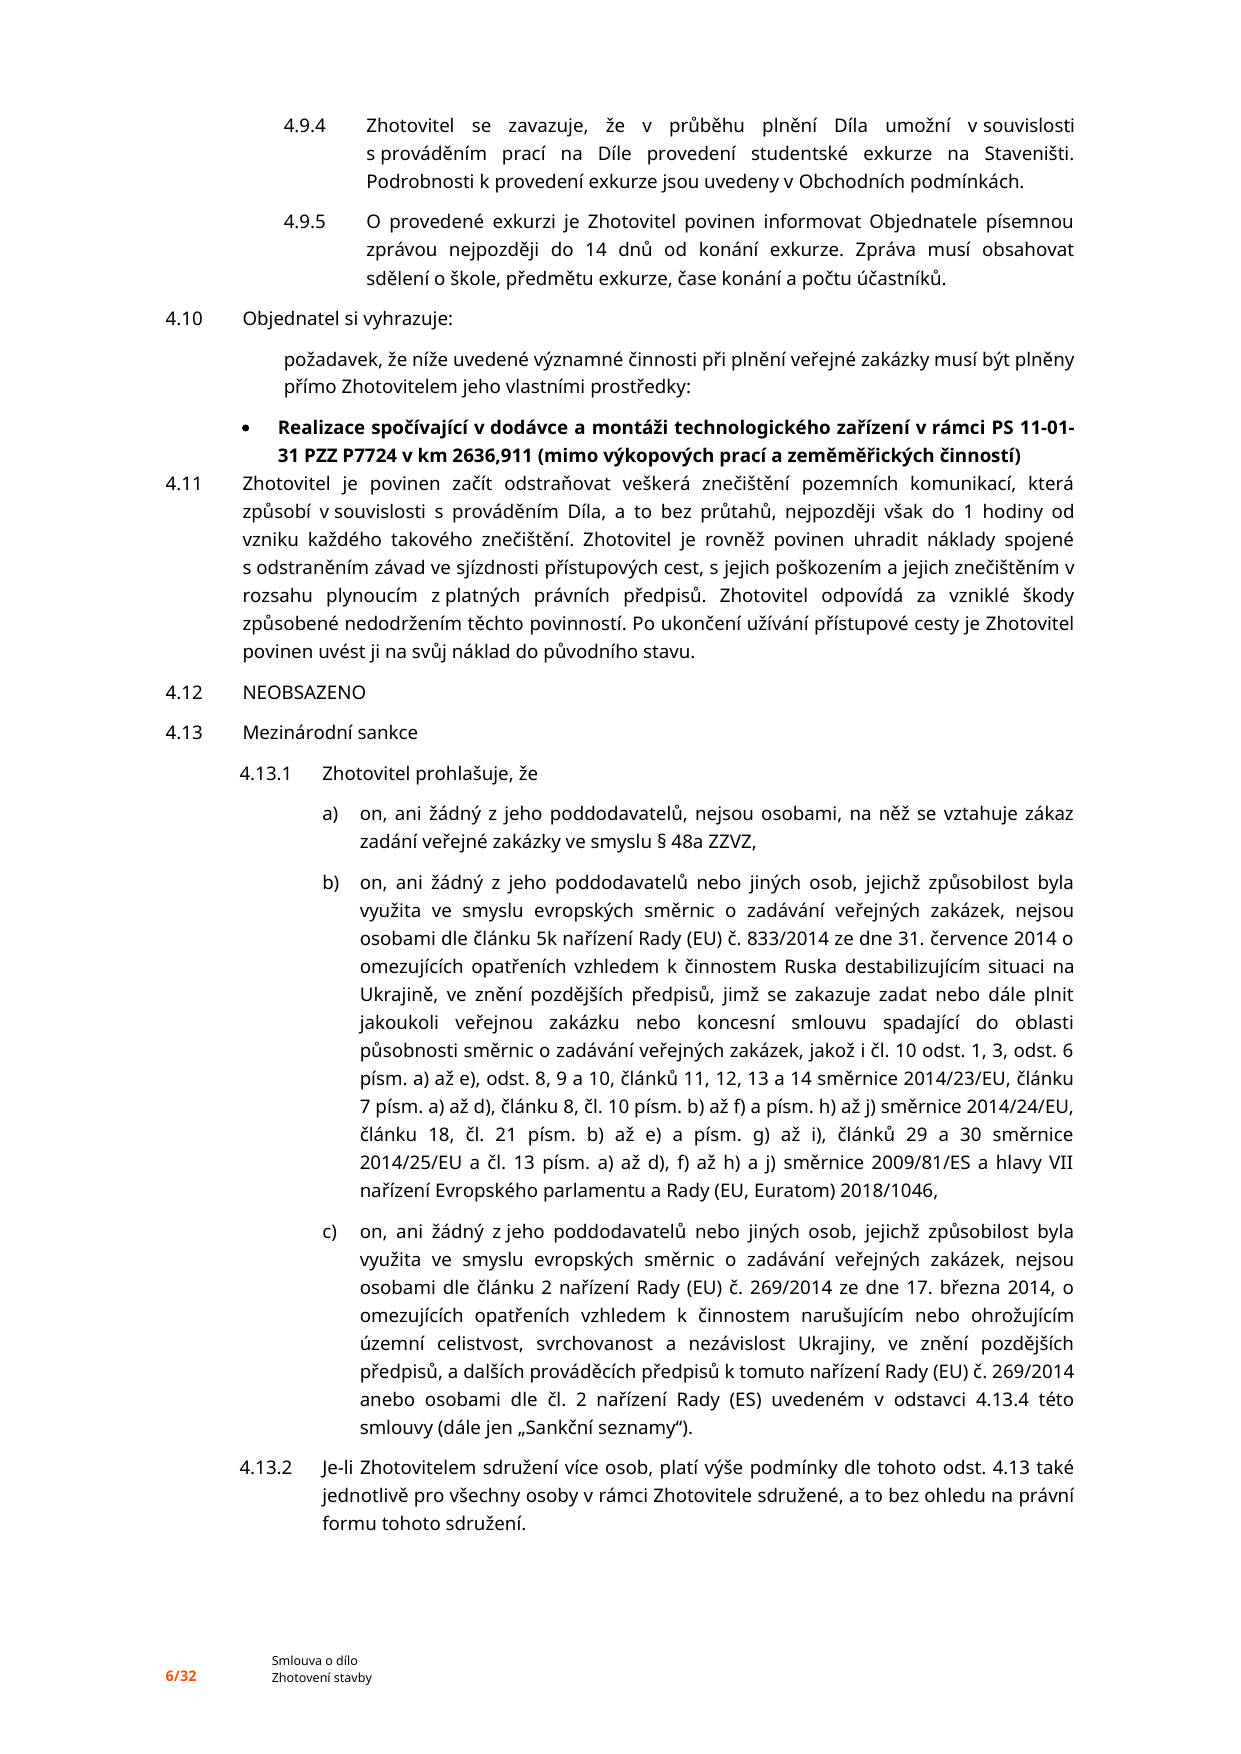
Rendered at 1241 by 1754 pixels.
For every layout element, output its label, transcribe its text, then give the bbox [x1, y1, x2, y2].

list NEOBSAZENO [165, 679, 1075, 704]
list Zhotovitel prohlašuje, že [239, 760, 1075, 786]
list požadavek, že níže uvedené významné činnosti při plnění veřejné zakázky musí být plněny přímo Zhotovitelem jeho vlastními prostředky: [283, 346, 1075, 399]
list on, ani žádný z jeho poddodavatelů nebo jiných osob, jejichž způsobilost byla využita ve smyslu evropských směrnic o zadávání veřejných zakázek, nejsou osobami dle článku 5k nařízení Rady (EU) č. 833/2014 ze dne 31. července 2014 o omezujících opatřeních vzhledem k činnostem Ruska destabilizujícím situaci na Ukrajině, ve znění pozdějších předpisů, jimž se zakazuje zadat nebo dále plnit jakoukoli veřejnou zakázku nebo koncesní smlouvu spadající do oblasti působnosti směrnic o zadávání veřejných zakázek, jakož i čl. 10 odst. 1, 3, odst. 6 písm. a) až e), odst. 8, 9 a 10, článků 11, 12, 13 a 14 směrnice 2014/23/EU, článku 7 písm. a) až d), článku 8, čl. 10 písm. b) až f) a písm. h) až j) směrnice 2014/24/EU, článku 18, čl. 21 písm. b) až e) a písm. g) až i), článků 29 a 30 směrnice 2014/25/EU a čl. 13 písm. a) až d), f) až h) a j) směrnice 2009/81/ES a hlavy VII nařízení Evropského parlamentu a Rady (EU, Euratom) 2018/1046, [322, 869, 1075, 1203]
list Zhotovitel je povinen začít odstraňovat veškerá znečištění pozemních komunikací, která způsobí v souvislosti s prováděním Díla, a to bez průtahů, nejpozději však do 1 hodiny od vzniku každého takového znečištění. Zhotovitel je rovněž povinen uhradit náklady spojené s odstraněním závad ve sjízdnosti přístupových cest, s jejich poškozením a jejich znečištěním v rozsahu plynoucím z platných právních předpisů. Zhotovitel odpovídá za vzniklé škody způsobené nedodržením těchto povinností. Po ukončení užívání přístupové cesty je Zhotovitel povinen uvést ji na svůj náklad do původního stavu. [165, 470, 1075, 664]
list Je-li Zhotovitelem sdružení více osob, platí výše podmínky dle tohoto odst. 4.13 také jednotlivě pro všechny osoby v rámci Zhotovitele sdružené, a to bez ohledu na právní formu tohoto sdružení. [239, 1454, 1075, 1536]
list on, ani žádný z jeho poddodavatelů, nejsou osobami, na něž se vztahuje zákaz zadání veřejné zakázky ve smyslu § 48a ZZVZ, [322, 801, 1075, 854]
list Objednatel si vyhrazuje: [165, 305, 1075, 331]
list Mezinárodní sankce [165, 719, 1075, 745]
list O provedené exkurzi je Zhotovitel povinen informovat Objednatele písemnou zprávou nejpozději do 14 dnů od konání exkurze. Zpráva musí obsahovat sdělení o škole, předmětu exkurze, čase konání a počtu účastníků. [283, 209, 1075, 290]
list on, ani žádný z jeho poddodavatelů nebo jiných osob, jejichž způsobilost byla využita ve smyslu evropských směrnic o zadávání veřejných zakázek, nejsou osobami dle článku 2 nařízení Rady (EU) č. 269/2014 ze dne 17. března 2014, o omezujících opatřeních vzhledem k činnostem narušujícím nebo ohrožujícím územní celistvost, svrchovanost a nezávislost Ukrajiny, ve znění pozdějších předpisů, a dalších prováděcích předpisů k tomuto nařízení Rady (EU) č. 269/2014 anebo osobami dle čl. 2 nařízení Rady (ES) uvedeném v odstavci 4.13.4 této smlouvy (dále jen „Sankční seznamy“). [322, 1218, 1075, 1439]
list Zhotovitel se zavazuje, že v průběhu plnění Díla umožní v souvislosti s prováděním prací na Díle provedení studentské exkurze na Staveništi. Podrobnosti k provedení exkurze jsou uvedeny v Obchodních podmínkách. [283, 112, 1075, 194]
list Realizace spočívající v dodávce a montáži technologického zařízení v rámci PS 11-01-31 PZZ P7724 v km 2636,911 (mimo výkopových prací a zeměměřických činností) [242, 414, 1075, 468]
